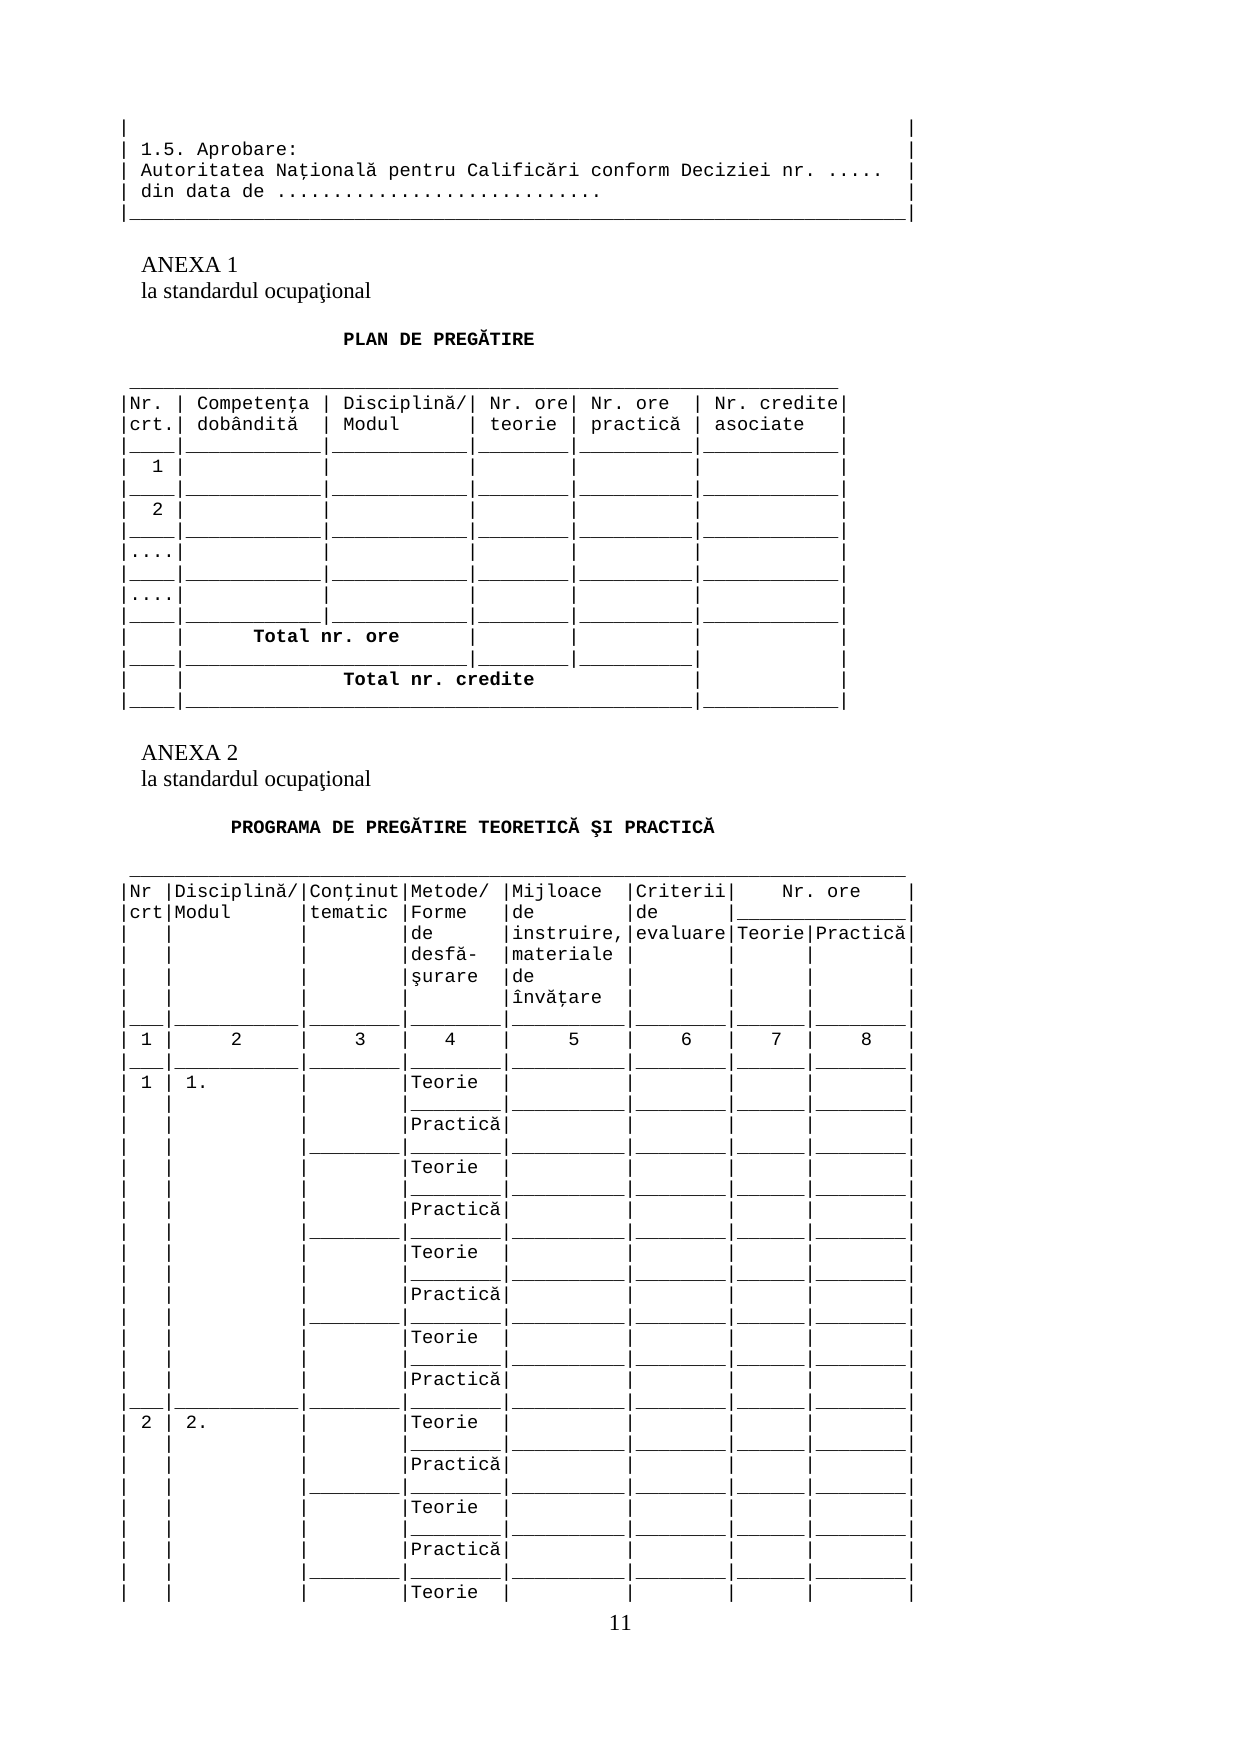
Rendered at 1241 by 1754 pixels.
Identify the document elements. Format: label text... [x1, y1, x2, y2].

text | | |________|________|__________|________|______|________| [118, 1306, 1122, 1328]
text _______________________________________________________________ [118, 372, 1122, 393]
text PROGRAMA DE PREGĂTIRE TEORETICĂ ŞI PRACTICĂ [118, 818, 1122, 839]
text |___|___________|________|________|__________|________|______|________| [118, 1391, 1122, 1413]
text | | | |Teorie | | | | | [118, 1328, 1122, 1349]
text PLAN DE PREGĂTIRE [118, 330, 1122, 351]
text | 2 | 2. | |Teorie | | | | | [118, 1413, 1122, 1434]
text | | |________|________|__________|________|______|________| [118, 1221, 1122, 1243]
text | | | |________|__________|________|______|________| [118, 1264, 1122, 1285]
text |___|___________|________|________|__________|________|______|________| [118, 1009, 1122, 1030]
text _____________________________________________________________________ [118, 860, 1122, 881]
text | 1 | 2 | 3 | 4 | 5 | 6 | 7 | 8 | [118, 1030, 1122, 1051]
text | | | |Teorie | | | | | [118, 1243, 1122, 1264]
text | | | |Practică| | | | | [118, 1285, 1122, 1306]
text | 2 | | | | | | [118, 500, 1122, 521]
text | 1.5. Aprobare: | [118, 139, 1122, 161]
text |____|____________|____________|________|__________|____________| [118, 606, 1122, 627]
text | | Total nr. ore | | | | [118, 627, 1122, 648]
text ANEXA 1 [118, 251, 1122, 277]
text | Autoritatea Naţională pentru Calificări conform Deciziei nr. ..... | [118, 161, 1122, 182]
text |crt|Modul |tematic |Forme |de |de |_______________| [118, 903, 1122, 924]
text |____|____________|____________|________|__________|____________| [118, 521, 1122, 542]
text ANEXA 2 [118, 739, 1122, 765]
text | 1 | | | | | | [118, 457, 1122, 478]
text | | | |Practică| | | | | [118, 1540, 1122, 1561]
text | | | |Practică| | | | | [118, 1455, 1122, 1476]
text | | | |Teorie | | | | | [118, 1498, 1122, 1519]
text la standardul ocupaţional [118, 277, 1122, 303]
text | | | |________|__________|________|______|________| [118, 1179, 1122, 1200]
text | | [118, 118, 1122, 139]
text | | |________|________|__________|________|______|________| [118, 1136, 1122, 1158]
text | din data de ............................. | [118, 182, 1122, 203]
text |____|____________|____________|________|__________|____________| [118, 436, 1122, 457]
text |____|_____________________________________________|____________| [118, 691, 1122, 712]
text | | | |________|__________|________|______|________| [118, 1434, 1122, 1455]
text | | | |Teorie | | | | | [118, 1158, 1122, 1179]
text |____|____________|____________|________|__________|____________| [118, 563, 1122, 585]
text |Nr |Disciplină/|Conţinut|Metode/ |Mijloace |Criterii| Nr. ore | [118, 881, 1122, 903]
text | | | |________|__________|________|______|________| [118, 1094, 1122, 1115]
text | | |________|________|__________|________|______|________| [118, 1476, 1122, 1498]
text |_____________________________________________________________________| [118, 203, 1122, 224]
text | | | |Practică| | | | | [118, 1115, 1122, 1136]
text | | | |Practică| | | | | [118, 1370, 1122, 1391]
text |crt.| dobândită | Modul | teorie | practică | asociate | [118, 415, 1122, 436]
text | | | |Teorie | | | | | [118, 1583, 1122, 1604]
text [118, 1519, 1122, 1540]
text | | |________|________|__________|________|______|________| [118, 1561, 1122, 1583]
text |____|____________|____________|________|__________|____________| [118, 478, 1122, 500]
text |....| | | | | | [118, 542, 1122, 563]
text | | Total nr. credite | | [118, 670, 1122, 691]
text | 1 | 1. | |Teorie | | | | | [118, 1073, 1122, 1094]
text |____|_________________________|________|__________| | [118, 648, 1122, 670]
text | | | |________|__________|________|______|________| [118, 1349, 1122, 1370]
text | | | |Practică| | | | | [118, 1200, 1122, 1221]
text | | | |de |instruire,|evaluare|Teorie|Practică| [118, 924, 1122, 945]
text | | | | |învăţare | | | | [118, 988, 1122, 1009]
text |___|___________|________|________|__________|________|______|________| [118, 1051, 1122, 1073]
text | | | |desfă- |materiale | | | | [118, 945, 1122, 966]
text | | | |şurare |de | | | | [118, 966, 1122, 988]
text |....| | | | | | [118, 585, 1122, 606]
text |Nr. | Competenţa | Disciplină/| Nr. ore| Nr. ore | Nr. credite| [118, 393, 1122, 415]
text la standardul ocupaţional [118, 765, 1122, 791]
